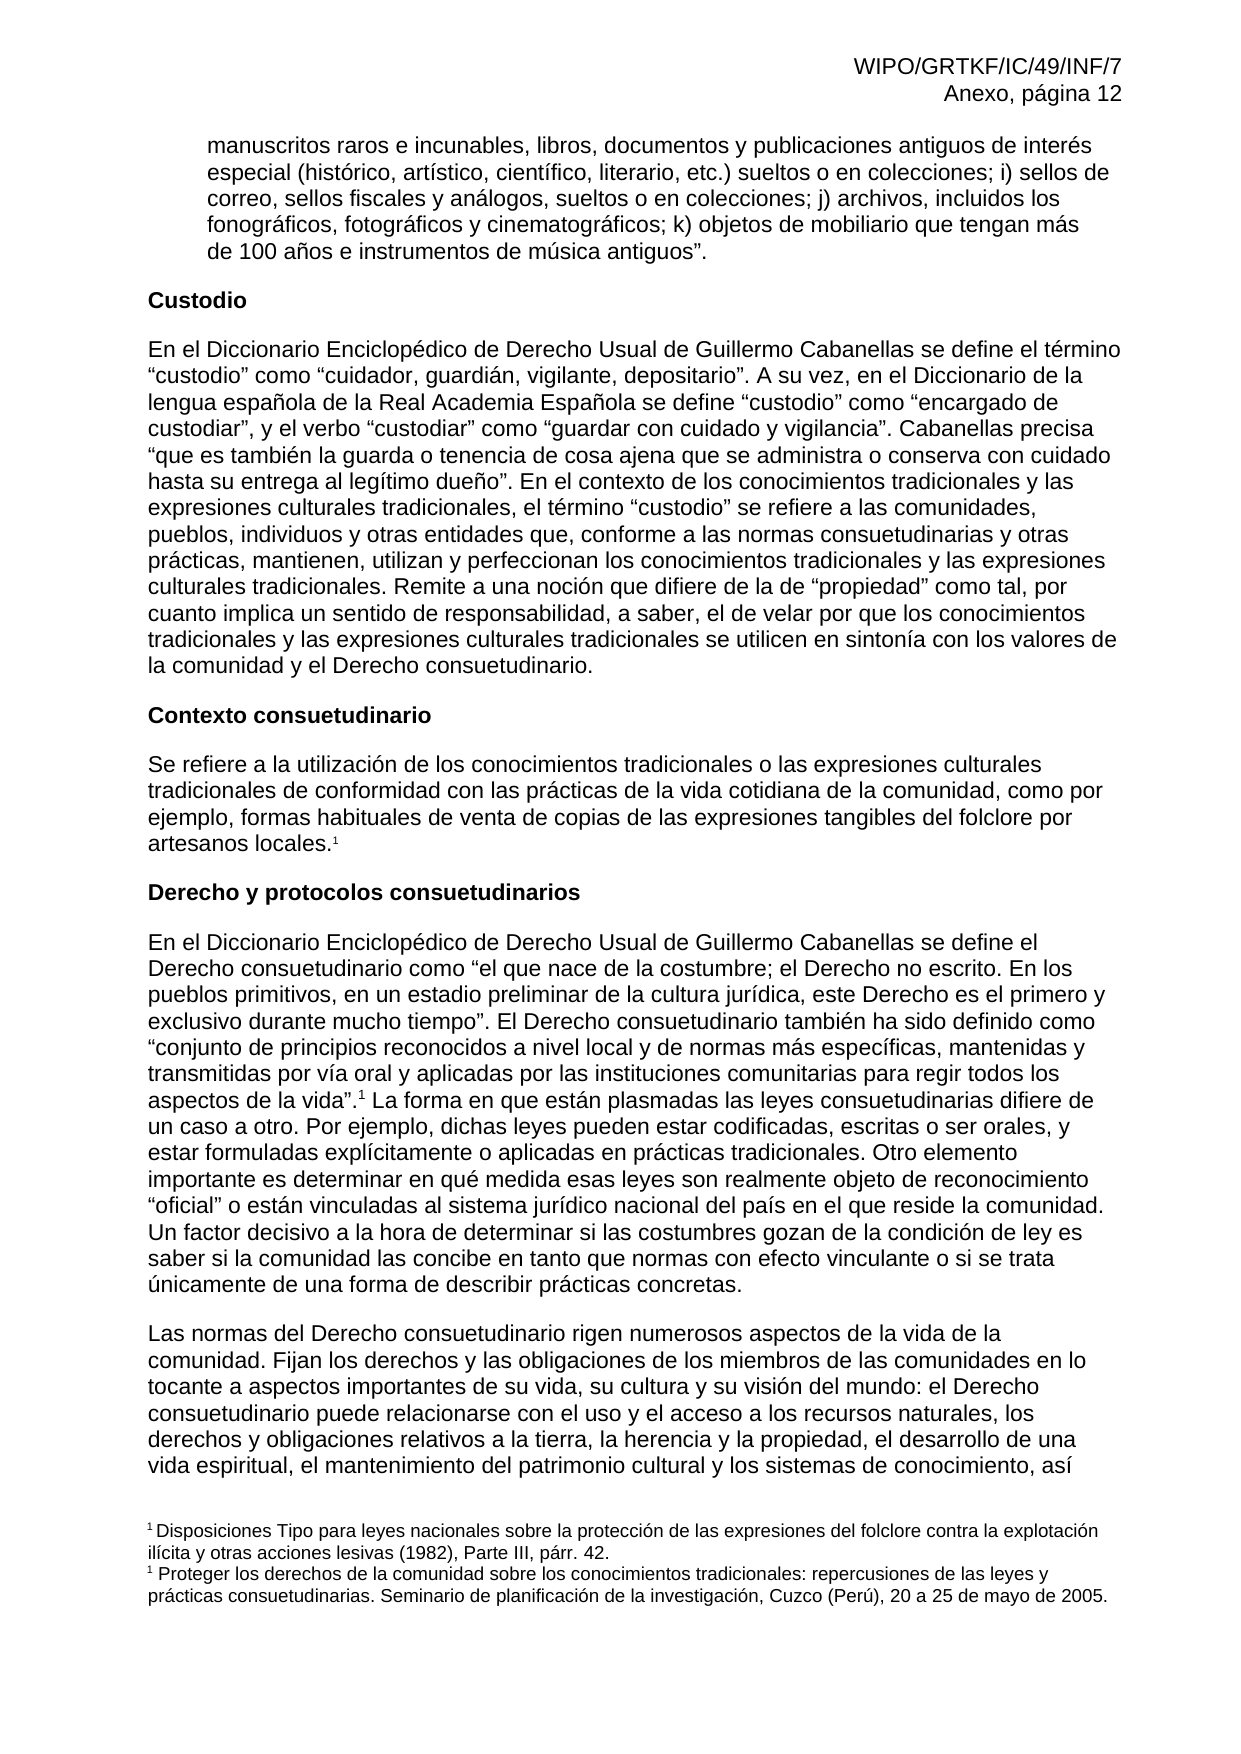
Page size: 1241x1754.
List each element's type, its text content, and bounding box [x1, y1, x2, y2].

subtitle Derecho y protocolos consuetudinarios [148, 879, 1122, 906]
text Se refiere a la utilización de los conocimientos tradicionales o las expresiones culturales tradicionales de conformidad con las prácticas de la vida cotidiana de la comunidad, como por ejemplo, formas habituales de venta de copias de las expresiones tangibles del folclore por artesanos locales. [148, 751, 1122, 856]
subtitle Contexto consuetudinario [148, 702, 1122, 728]
text En el Diccionario Enciclopédico de Derecho Usual de Guillermo Cabanellas se define el Derecho consuetudinario como “el que nace de la costumbre; el Derecho no escrito. En los pueblos primitivos, en un estadio preliminar de la cultura jurídica, este Derecho es el primero y exclusivo durante mucho tiempo”. El Derecho consuetudinario también ha sido definido como “conjunto de principios reconocidos a nivel local y de normas más específicas, mantenidas y transmitidas por vía oral y aplicadas por las instituciones comunitarias para regir todos los aspectos de la vida”. La forma en que están plasmadas las leyes consuetudinarias difiere de un caso a otro. Por ejemplo, dichas leyes pueden estar codificadas, escritas o ser orales, y estar formuladas explícitamente o aplicadas en prácticas tradicionales. Otro elemento importante es determinar en qué medida esas leyes son realmente objeto de reconocimiento “oficial” o están vinculadas al sistema jurídico nacional del país en el que reside la comunidad. Un factor decisivo a la hora de determinar si las costumbres gozan de la condición de ley es saber si la comunidad las concibe en tanto que normas con efecto vinculante o si se trata únicamente de una forma de describir prácticas concretas. [148, 928, 1122, 1297]
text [207, 132, 1122, 264]
text En el Diccionario Enciclopédico de Derecho Usual de Guillermo Cabanellas se define el término “custodio” como “cuidador, guardián, vigilante, depositario”. A su vez, en el Diccionario de la lengua española de la Real Academia Española se define “custodio” como “encargado de custodiar”, y el verbo “custodiar” como “guardar con cuidado y vigilancia”. Cabanellas precisa “que es también la guarda o tenencia de cosa ajena que se administra o conserva con cuidado hasta su entrega al legítimo dueño”. En el contexto de los conocimientos tradicionales y las expresiones culturales tradicionales, el término “custodio” se refiere a las comunidades, pueblos, individuos y otras entidades que, conforme a las normas consuetudinarias y otras prácticas, mantienen, utilizan y perfeccionan los conocimientos tradicionales y las expresiones culturales tradicionales. Remite a una noción que difiere de la de “propiedad” como tal, por cuanto implica un sentido de responsabilidad, a saber, el de velar por que los conocimientos tradicionales y las expresiones culturales tradicionales se utilicen en sintonía con los valores de la comunidad y el Derecho consuetudinario. [148, 336, 1122, 679]
subtitle Custodio [148, 287, 1122, 313]
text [148, 1320, 1122, 1478]
